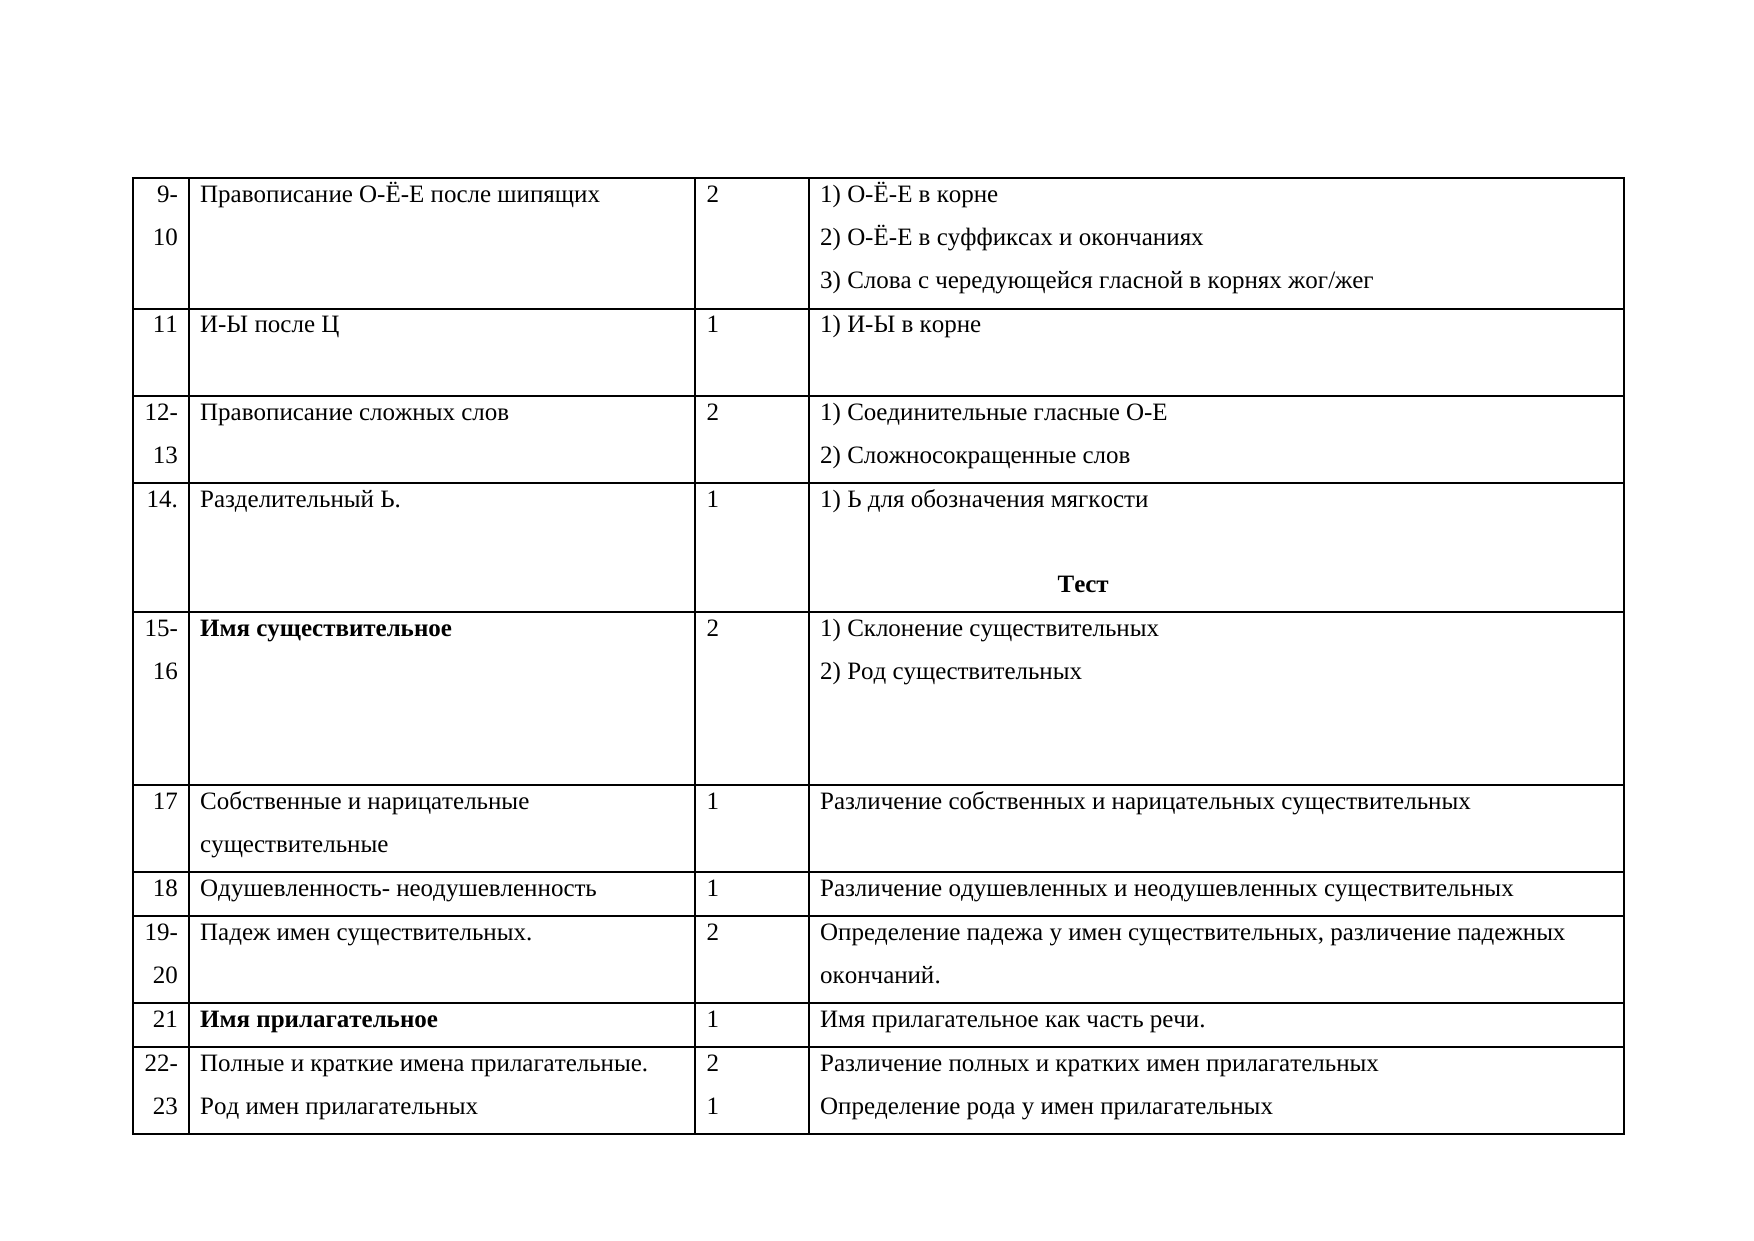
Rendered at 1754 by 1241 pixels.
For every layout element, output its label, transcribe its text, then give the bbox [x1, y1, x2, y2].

table_cell 1) Соединительные гласные О-Е 2) Сложносокращенные слов [810, 397, 1623, 482]
table_cell 1) Ь для обозначения мягкости Тест [810, 484, 1623, 611]
table_cell 1) О-Ё-Е в корне 2) О-Ё-Е в суффиксах и окончаниях 3) Слова с чередующейся гласной в корнях жог/жег [810, 179, 1623, 307]
table_cell Различение одушевленных и неодушевленных существительных [810, 873, 1623, 915]
table_cell Определение падежа у имен существительных, различение падежных окончаний. [810, 917, 1623, 1002]
table_cell 2 [696, 397, 808, 482]
table_cell 17 [134, 786, 188, 871]
table_cell Собственные и нарицательные существительные [190, 786, 694, 871]
table_cell 1 [696, 484, 808, 611]
table_cell 1 [696, 786, 808, 871]
table_cell Имя прилагательное [190, 1004, 694, 1046]
table_cell 9-10 [134, 179, 188, 307]
table_cell Имя прилагательное как часть речи. [810, 1004, 1623, 1046]
table_cell 1) Склонение существительных 2) Род существительных [810, 613, 1623, 784]
table_cell 2 1 [696, 1048, 808, 1133]
table_cell 2 [696, 613, 808, 784]
table_cell Правописание О-Ё-Е после шипящих [190, 179, 694, 307]
table_cell Одушевленность- неодушевленность [190, 873, 694, 915]
table_cell 19-20 [134, 917, 188, 1002]
table_cell 2 [696, 179, 808, 307]
table_cell Правописание сложных слов [190, 397, 694, 482]
table_cell 1) И-Ы в корне [810, 310, 1623, 394]
table_cell Падеж имен существительных. [190, 917, 694, 1002]
table_cell Различение собственных и нарицательных существительных [810, 786, 1623, 871]
table_cell 22-23 24 [134, 1048, 188, 1133]
table_cell 1 [696, 873, 808, 915]
table_cell 1 [696, 310, 808, 394]
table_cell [190, 1048, 694, 1133]
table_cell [810, 1048, 1623, 1133]
table_cell 15-16 [134, 613, 188, 784]
table_cell 11 [134, 310, 188, 394]
table_cell 21 [134, 1004, 188, 1046]
table_cell 14. [134, 484, 188, 611]
table_cell Разделительный Ь. [190, 484, 694, 611]
table_cell Имя существительное [190, 613, 694, 784]
table_cell 2 [696, 917, 808, 1002]
table_cell И-Ы после Ц [190, 310, 694, 394]
table_cell 12-13 [134, 397, 188, 482]
table_cell 1 [696, 1004, 808, 1046]
table_cell 18 [134, 873, 188, 915]
